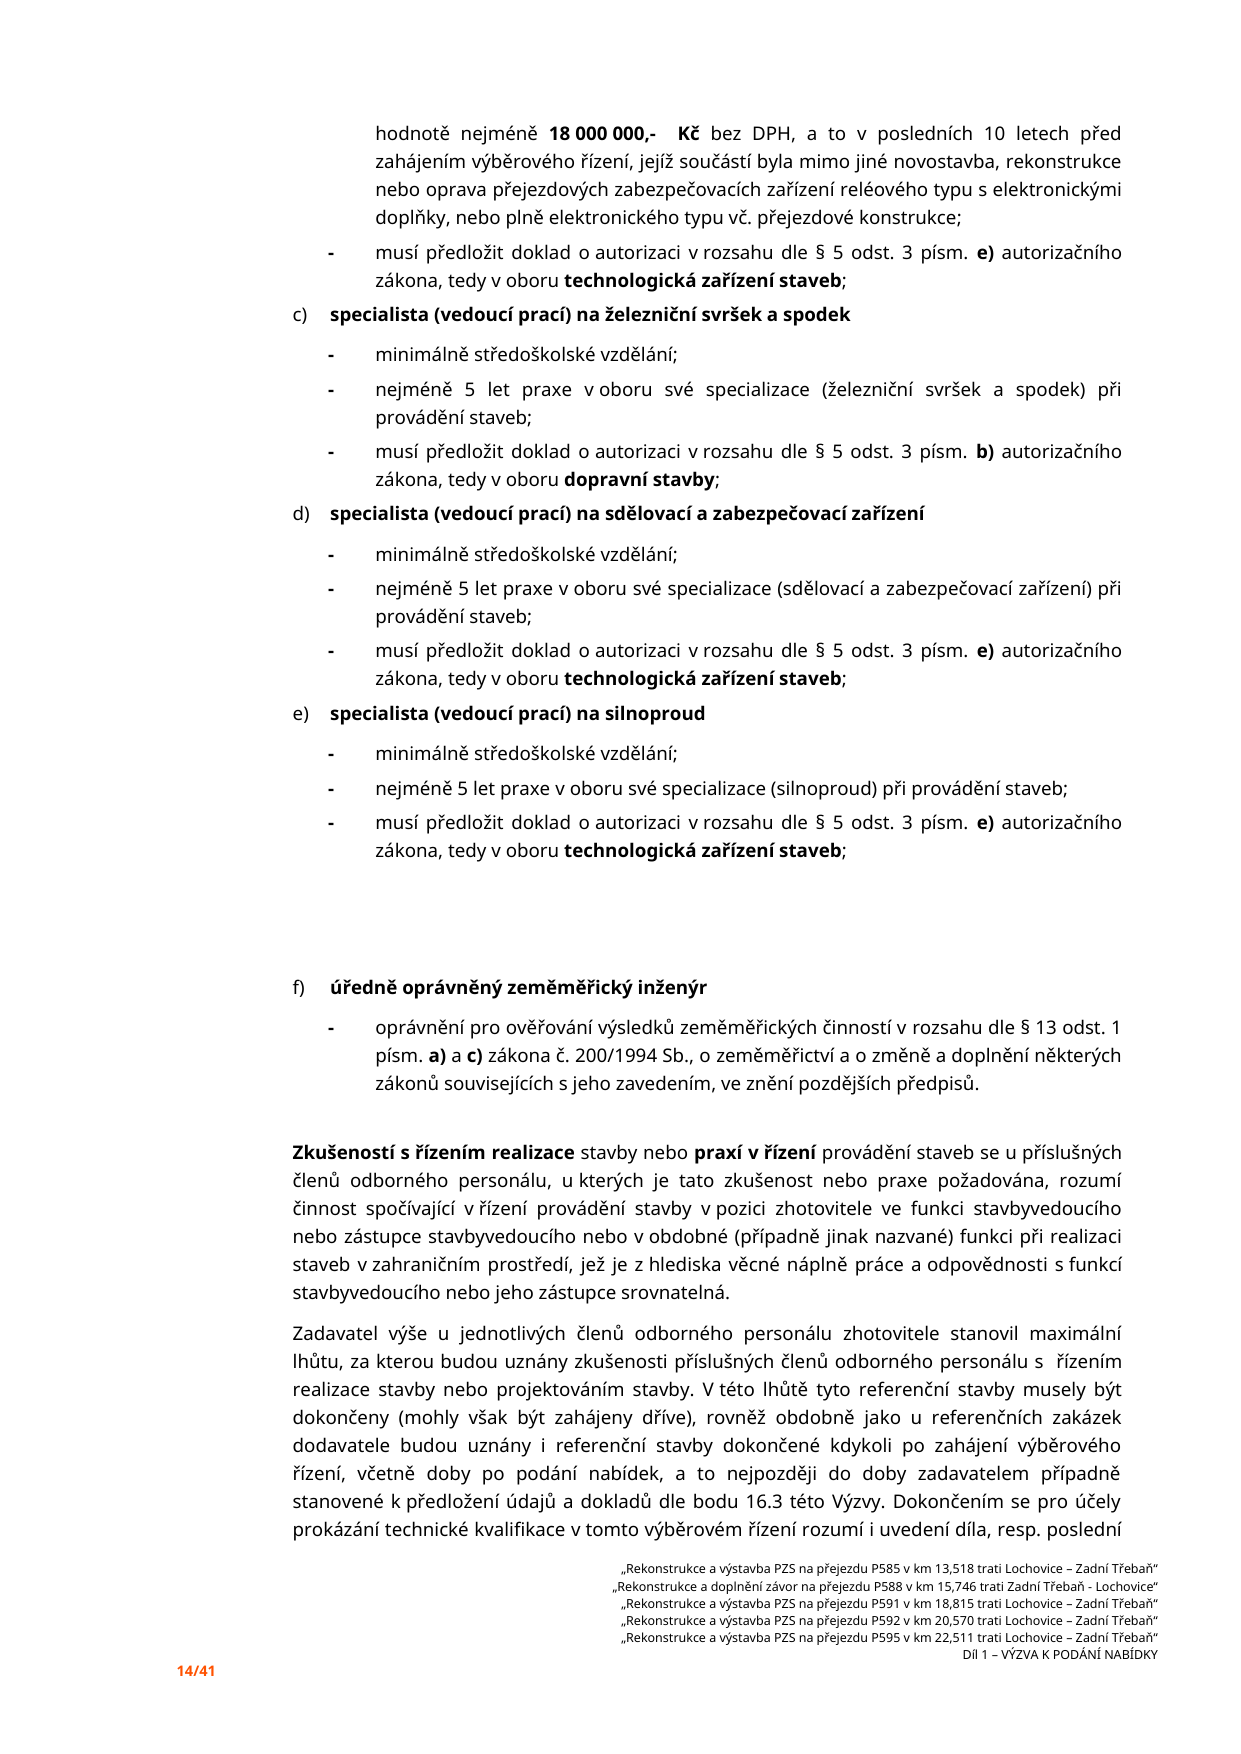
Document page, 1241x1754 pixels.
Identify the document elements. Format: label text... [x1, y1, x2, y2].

list úředně oprávněný zeměměřický inženýr [292, 974, 1122, 1000]
text nejméně 5 let praxe v oboru své specializace (sdělovací a zabezpečovací zařízení) při provádění staveb; [328, 575, 1122, 629]
list specialista (vedoucí prací) na železniční svršek a spodek [292, 301, 1122, 327]
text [292, 1320, 1122, 1542]
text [328, 121, 1122, 230]
text minimálně středoškolské vzdělání; [328, 741, 1122, 766]
text musí předložit doklad o autorizaci v rozsahu dle § 5 odst. 3 písm. e) autorizačního zákona, tedy v oboru technologická zařízení staveb; [328, 239, 1122, 292]
list specialista (vedoucí prací) na sdělovací a zabezpečovací zařízení [292, 501, 1122, 526]
text nejméně 5 let praxe v oboru své specializace (silnoproud) při provádění staveb; [328, 775, 1122, 800]
list specialista (vedoucí prací) na silnoproud [292, 700, 1122, 726]
text musí předložit doklad o autorizaci v rozsahu dle § 5 odst. 3 písm. e) autorizačního zákona, tedy v oboru technologická zařízení staveb; [328, 809, 1122, 863]
text minimálně středoškolské vzdělání; [328, 342, 1122, 367]
text Zkušeností s řízením realizace stavby nebo praxí v řízení provádění staveb se u příslušných členů odborného personálu, u kterých je tato zkušenost nebo praxe požadována, rozumí činnost spočívající v řízení provádění stavby v pozici zhotovitele ve funkci stavbyvedoucího nebo zástupce stavbyvedoucího nebo v obdobné (případně jinak nazvané) funkci při realizaci staveb v zahraničním prostředí, jež je z hlediska věcné náplně práce a odpovědnosti s funkcí stavbyvedoucího nebo jeho zástupce srovnatelná. [292, 1139, 1122, 1305]
text oprávnění pro ověřování výsledků zeměměřických činností v rozsahu dle § 13 odst. 1 písm. a) a c) zákona č. 200/1994 Sb., o zeměměřictví a o změně a doplnění některých zákonů souvisejících s jeho zavedením, ve znění pozdějších předpisů. [328, 1015, 1122, 1096]
text musí předložit doklad o autorizaci v rozsahu dle § 5 odst. 3 písm. b) autorizačního zákona, tedy v oboru dopravní stavby; [328, 438, 1122, 492]
text minimálně středoškolské vzdělání; [328, 541, 1122, 567]
text musí předložit doklad o autorizaci v rozsahu dle § 5 odst. 3 písm. e) autorizačního zákona, tedy v oboru technologická zařízení staveb; [328, 638, 1122, 691]
text nejméně 5 let praxe v oboru své specializace (železniční svršek a spodek) při provádění staveb; [328, 376, 1122, 429]
